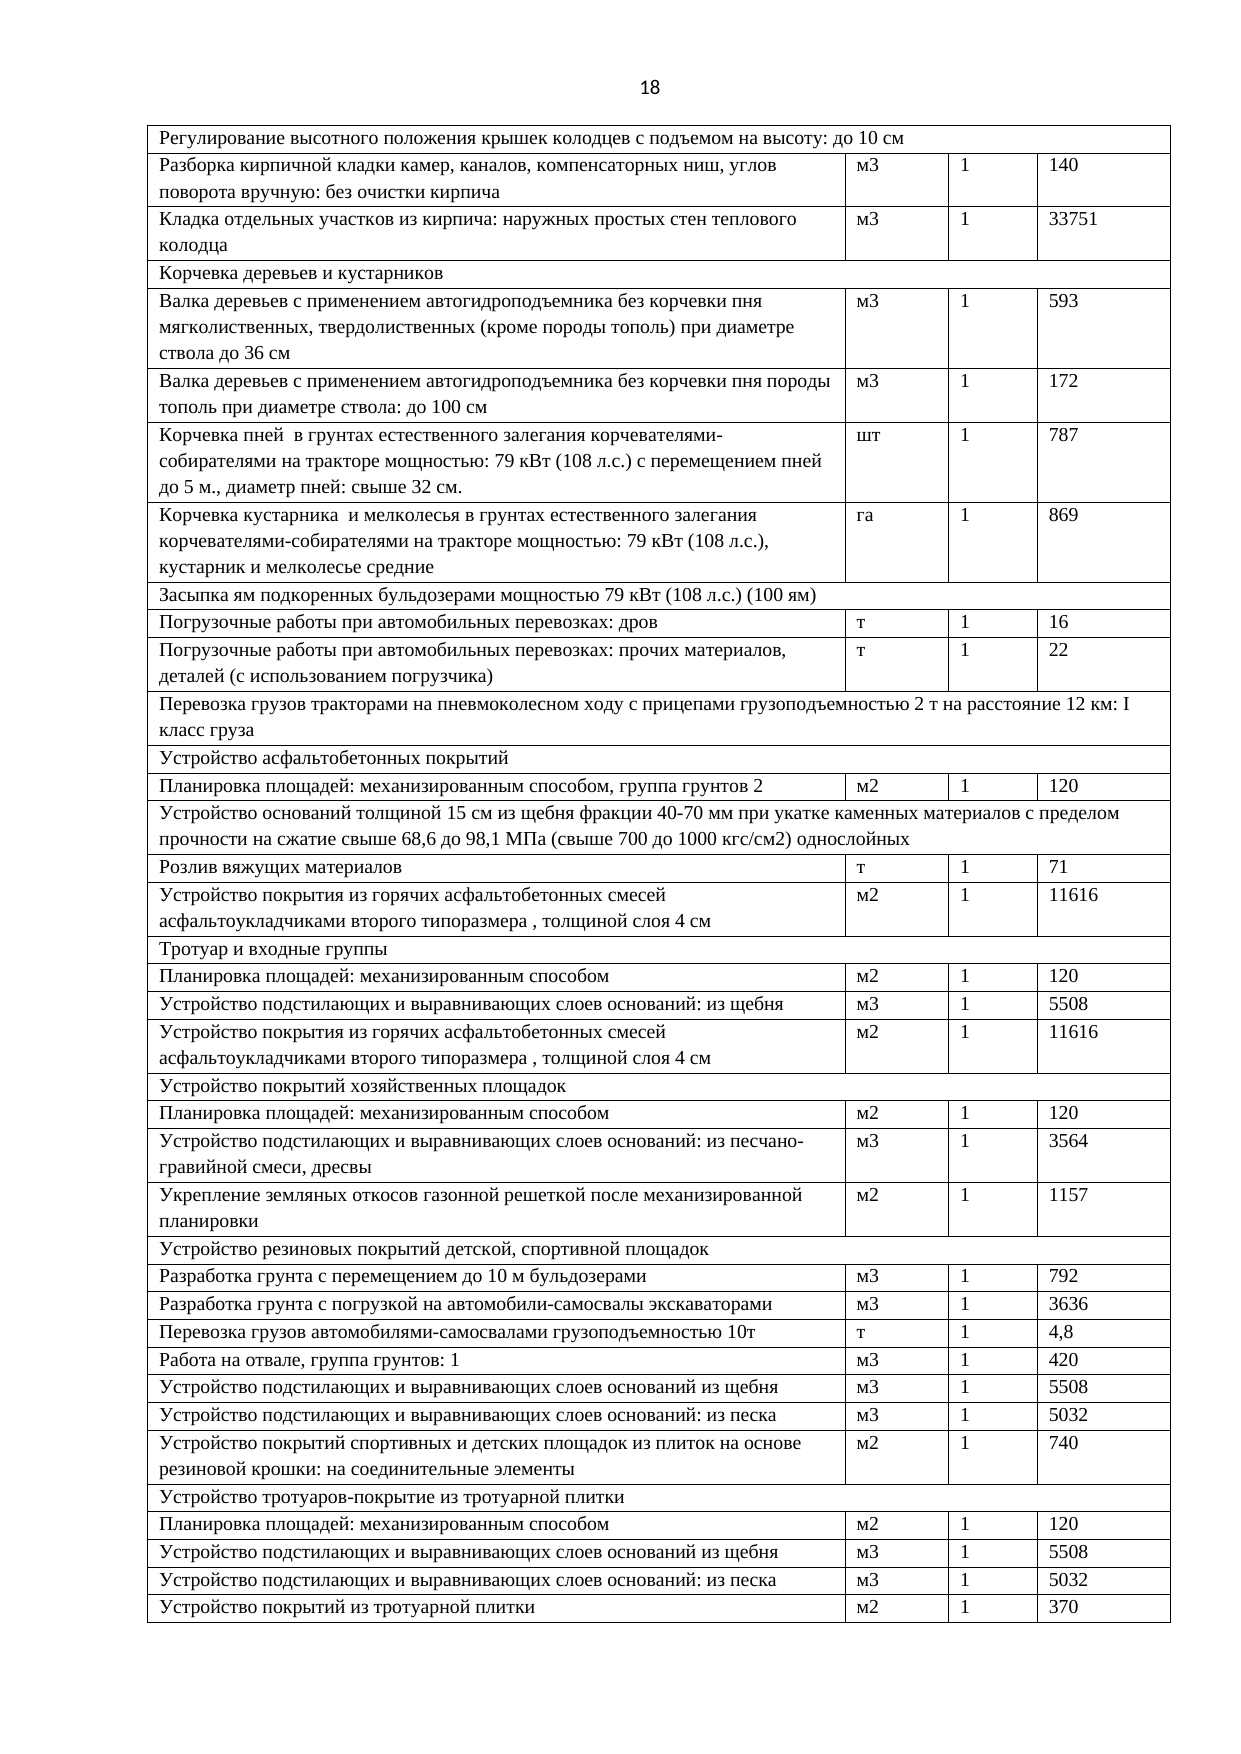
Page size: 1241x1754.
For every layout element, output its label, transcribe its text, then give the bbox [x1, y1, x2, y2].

table_cell 5508 [1038, 1540, 1170, 1567]
table_cell 5032 [1038, 1568, 1170, 1594]
table_cell 1 [949, 1403, 1037, 1430]
table_cell Разработка грунта с перемещением до 10 м бульдозерами [148, 1265, 845, 1291]
table_cell 5032 [1038, 1403, 1170, 1430]
table_cell т [846, 638, 948, 691]
table_cell 22 [1038, 638, 1170, 691]
table_cell 792 [1038, 1265, 1170, 1291]
table_cell 1 [949, 1375, 1037, 1402]
table_cell 787 [1038, 423, 1170, 502]
table_cell 1 [949, 1129, 1037, 1182]
table_cell 3564 [1038, 1129, 1170, 1182]
table_cell 120 [1038, 964, 1170, 991]
table_cell м2 [846, 883, 948, 936]
table_cell Тротуар и входные группы [148, 937, 1170, 963]
table_cell 1 [949, 1292, 1037, 1319]
table_cell 1 [949, 369, 1037, 422]
table_cell 1 [949, 992, 1037, 1019]
table_cell Устройство подстилающих и выравнивающих слоев оснований: из песка [148, 1403, 845, 1430]
table_cell 1 [949, 1512, 1037, 1539]
table_cell 11616 [1038, 1020, 1170, 1073]
table_cell 740 [1038, 1431, 1170, 1483]
table_cell 120 [1038, 1101, 1170, 1128]
table_cell Устройство покрытий хозяйственных площадок [148, 1074, 1170, 1100]
table_cell т [846, 1320, 948, 1347]
table_cell га [846, 503, 948, 582]
table_cell Работа на отвале, группа грунтов: 1 [148, 1348, 845, 1374]
table_cell м3 [846, 1348, 948, 1374]
table_cell 140 [1038, 154, 1170, 206]
table_cell Устройство покрытий из тротуарной плитки [148, 1595, 845, 1622]
table_cell 1 [949, 1431, 1037, 1483]
table_cell Устройство подстилающих и выравнивающих слоев оснований: из песка [148, 1568, 845, 1594]
table_cell 4,8 [1038, 1320, 1170, 1347]
table_cell 1 [949, 1101, 1037, 1128]
table_cell 1 [949, 1183, 1037, 1236]
table_cell Валка деревьев с применением автогидроподъемника без корчевки пня породы тополь при диаметре ствола: до 100 см [148, 369, 845, 422]
table_cell 1 [949, 855, 1037, 882]
table_cell 1 [949, 774, 1037, 800]
table_cell Устройство подстилающих и выравнивающих слоев оснований из щебня [148, 1375, 845, 1402]
table_cell м3 [846, 154, 948, 206]
table_cell м3 [846, 1129, 948, 1182]
table_cell 1 [949, 1265, 1037, 1291]
table_cell т [846, 855, 948, 882]
table_cell 370 [1038, 1595, 1170, 1622]
table_cell 1 [949, 964, 1037, 991]
table_cell м2 [846, 1512, 948, 1539]
table_cell м3 [846, 1568, 948, 1594]
table_cell Корчевка деревьев и кустарников [148, 261, 1170, 288]
table_cell Устройство тротуаров-покрытие из тротуарной плитки [148, 1485, 1170, 1511]
table_cell 172 [1038, 369, 1170, 422]
table_cell 120 [1038, 1512, 1170, 1539]
table_cell 5508 [1038, 992, 1170, 1019]
table_cell м2 [846, 1183, 948, 1236]
table_cell Укрепление земляных откосов газонной решеткой после механизированной планировки [148, 1183, 845, 1236]
table_cell м3 [846, 1265, 948, 1291]
table_cell 1 [949, 1348, 1037, 1374]
table_cell 1 [949, 207, 1037, 260]
table_cell м2 [846, 1101, 948, 1128]
table_cell Регулирование высотного положения крышек колодцев с подъемом на высоту: до 10 см [148, 126, 1170, 152]
table_cell м3 [846, 1540, 948, 1567]
table_cell 1 [949, 503, 1037, 582]
table_cell Устройство оснований толщиной 15 см из щебня фракции 40-70 мм при укатке каменных материалов с пределом прочности на сжатие свыше 68,6 до 98,1 МПа (свыше 700 до 1000 кгс/см2) однослойных [148, 801, 1170, 854]
table_cell 420 [1038, 1348, 1170, 1374]
table_cell Планировка площадей: механизированным способом [148, 964, 845, 991]
table_cell 1 [949, 883, 1037, 936]
table_cell 1 [949, 1595, 1037, 1622]
table_cell Разборка кирпичной кладки камер, каналов, компенсаторных ниш, углов поворота вручную: без очистки кирпича [148, 154, 845, 206]
table_cell 1 [949, 1568, 1037, 1594]
table_cell м3 [846, 207, 948, 260]
table_cell Погрузочные работы при автомобильных перевозках: дров [148, 610, 845, 637]
table_cell 5508 [1038, 1375, 1170, 1402]
table_cell Засыпка ям подкоренных бульдозерами мощностью 79 кВт (108 л.с.) (100 ям) [148, 583, 1170, 609]
table_cell Перевозка грузов автомобилями-самосвалами грузоподъемностью 10т [148, 1320, 845, 1347]
table_cell Розлив вяжущих материалов [148, 855, 845, 882]
table_cell Устройство покрытия из горячих асфальтобетонных смесей асфальтоукладчиками второго типоразмера , толщиной слоя 4 см [148, 1020, 845, 1073]
table_cell 1 [949, 1020, 1037, 1073]
table_cell м3 [846, 1403, 948, 1430]
table_cell 1 [949, 638, 1037, 691]
table_cell Планировка площадей: механизированным способом [148, 1101, 845, 1128]
table_cell Перевозка грузов тракторами на пневмоколесном ходу с прицепами грузоподъемностью 2 т на расстояние 12 км: I класс груза [148, 692, 1170, 745]
table_cell 1 [949, 1540, 1037, 1567]
table_cell Устройство подстилающих и выравнивающих слоев оснований: из щебня [148, 992, 845, 1019]
table_cell Устройство подстилающих и выравнивающих слоев оснований: из песчано-гравийной смеси, дресвы [148, 1129, 845, 1182]
table_cell Корчевка пней в грунтах естественного залегания корчевателями-собирателями на тракторе мощностью: 79 кВт (108 л.с.) с перемещением пней до 5 м., диаметр пней: свыше 32 см. [148, 423, 845, 502]
table_cell 71 [1038, 855, 1170, 882]
table_cell Валка деревьев с применением автогидроподъемника без корчевки пня мягколиственных, твердолиственных (кроме породы тополь) при диаметре ствола до 36 см [148, 289, 845, 368]
table_cell 120 [1038, 774, 1170, 800]
table_cell 1 [949, 1320, 1037, 1347]
table_cell 869 [1038, 503, 1170, 582]
table_cell шт [846, 423, 948, 502]
table_cell 1 [949, 154, 1037, 206]
table_cell м2 [846, 1595, 948, 1622]
table_cell 1 [949, 610, 1037, 637]
table_cell Корчевка кустарника и мелколесья в грунтах естественного залегания корчевателями-собирателями на тракторе мощностью: 79 кВт (108 л.с.), кустарник и мелколесье средние [148, 503, 845, 582]
table_cell 1157 [1038, 1183, 1170, 1236]
table_cell Планировка площадей: механизированным способом, группа грунтов 2 [148, 774, 845, 800]
table_cell м2 [846, 774, 948, 800]
table_cell 11616 [1038, 883, 1170, 936]
table_cell Устройство подстилающих и выравнивающих слоев оснований из щебня [148, 1540, 845, 1567]
table_cell Планировка площадей: механизированным способом [148, 1512, 845, 1539]
table_cell м2 [846, 1431, 948, 1483]
table_cell м3 [846, 1292, 948, 1319]
table_cell м3 [846, 369, 948, 422]
table_cell Разработка грунта с погрузкой на автомобили-самосвалы экскаваторами [148, 1292, 845, 1319]
table_cell м3 [846, 1375, 948, 1402]
table_cell м3 [846, 992, 948, 1019]
table_cell 593 [1038, 289, 1170, 368]
table_cell Устройство покрытия из горячих асфальтобетонных смесей асфальтоукладчиками второго типоразмера , толщиной слоя 4 см [148, 883, 845, 936]
table_cell м2 [846, 1020, 948, 1073]
table_cell Устройство резиновых покрытий детской, спортивной площадок [148, 1237, 1170, 1263]
table_cell 3636 [1038, 1292, 1170, 1319]
table_cell Кладка отдельных участков из кирпича: наружных простых стен теплового колодца [148, 207, 845, 260]
table_cell 1 [949, 423, 1037, 502]
table_cell Устройство покрытий спортивных и детских площадок из плиток на основе резиновой крошки: на соединительные элементы [148, 1431, 845, 1483]
table_cell Погрузочные работы при автомобильных перевозках: прочих материалов, деталей (с использованием погрузчика) [148, 638, 845, 691]
table_cell 33751 [1038, 207, 1170, 260]
table_cell 1 [949, 289, 1037, 368]
table_cell 16 [1038, 610, 1170, 637]
table_cell т [846, 610, 948, 637]
table_cell м3 [846, 289, 948, 368]
table_cell м2 [846, 964, 948, 991]
table_cell Устройство асфальтобетонных покрытий [148, 746, 1170, 772]
